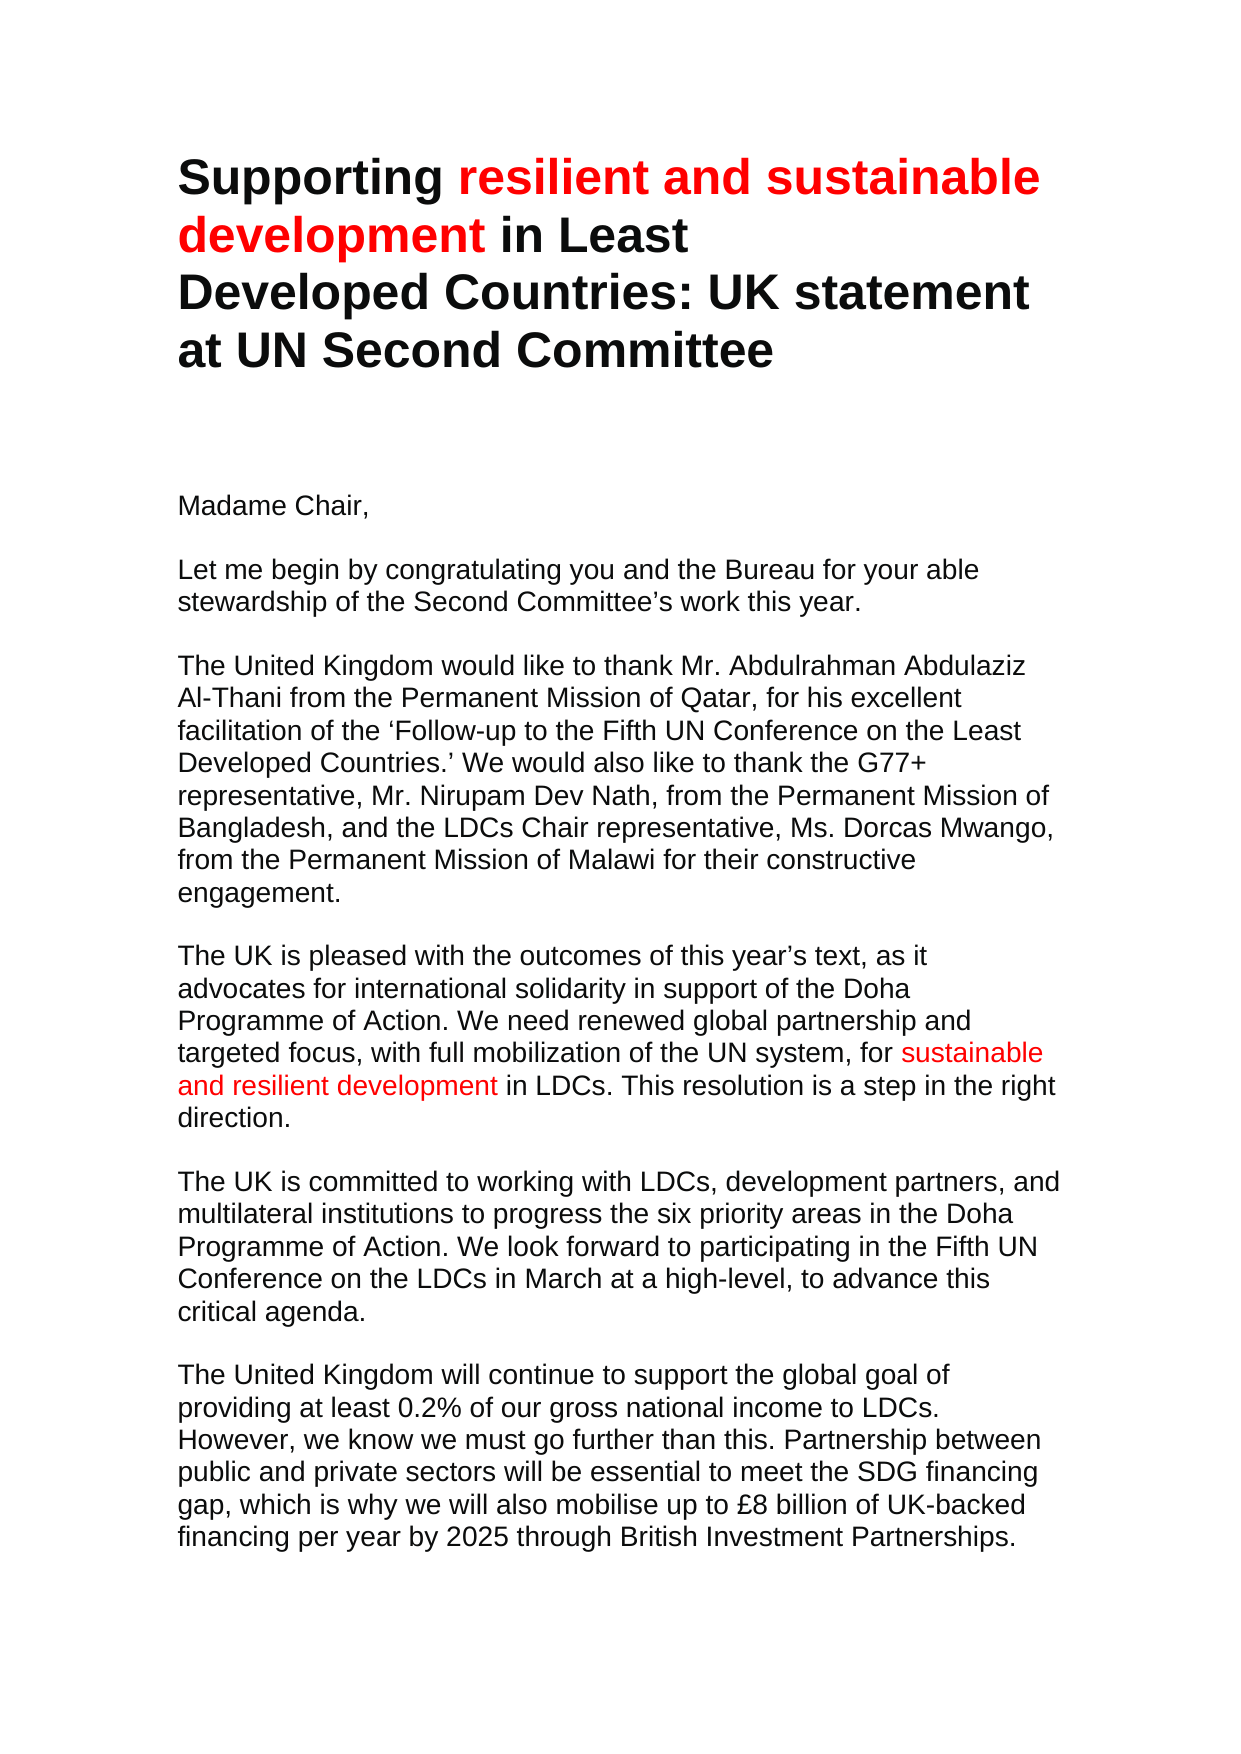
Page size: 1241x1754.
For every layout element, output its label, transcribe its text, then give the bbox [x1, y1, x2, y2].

text Supporting resilient and sustainable development in Least Developed Countries: UK statement at UN Second Committee [177, 148, 1063, 378]
text The United Kingdom will continue to support the global goal of providing at least 0.2% of our gross national income to LDCs. However, we know we must go further than this. Partnership between public and private sectors will be essential to meet the SDG financing gap, which is why we will also mobilise up to £8 billion of UK-backed financing per year by 2025 through British Investment Partnerships. [177, 1358, 1063, 1552]
text Madame Chair, [177, 489, 1063, 522]
text The UK is committed to working with LDCs, development partners, and multilateral institutions to progress the six priority areas in the Doha Programme of Action. We look forward to participating in the Fifth UN Conference on the LDCs in March at a high-level, to advance this critical agenda. [177, 1165, 1063, 1327]
text The United Kingdom would like to thank Mr. Abdulrahman Abdulaziz Al-Thani from the Permanent Mission of Qatar, for his excellent facilitation of the ‘Follow-up to the Fifth UN Conference on the Least Developed Countries.’ We would also like to thank the G77+ representative, Mr. Nirupam Dev Nath, from the Permanent Mission of Bangladesh, and the LDCs Chair representative, Ms. Dorcas Mwango, from the Permanent Mission of Malawi for their constructive engagement. [177, 649, 1063, 908]
text Let me begin by congratulating you and the Bureau for your able stewardship of the Second Committee’s work this year. [177, 553, 1063, 618]
text The UK is pleased with the outcomes of this year’s text, as it advocates for international solidarity in support of the Doha Programme of Action. We need renewed global partnership and targeted focus, with full mobilization of the UN system, for sustainable and resilient development in LDCs. This resolution is a step in the right direction. [177, 939, 1063, 1134]
